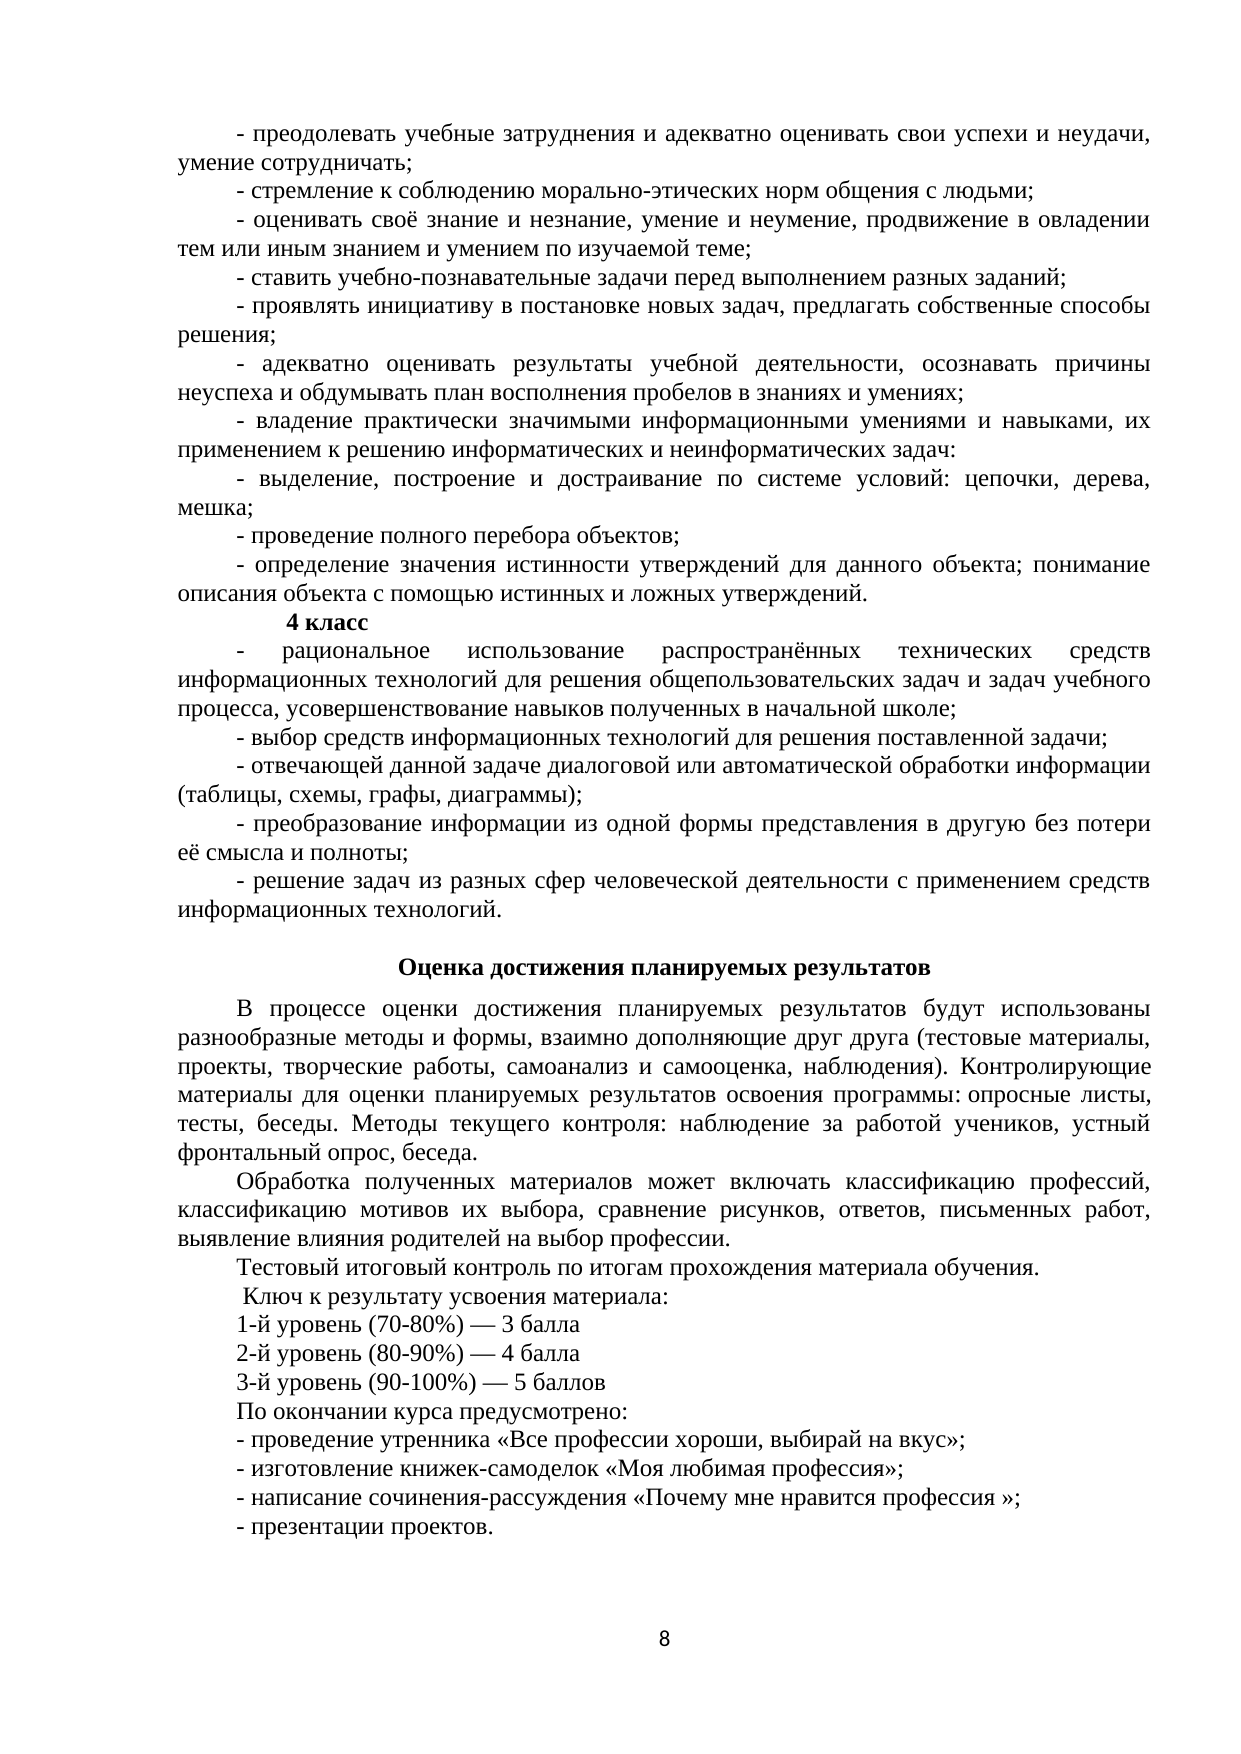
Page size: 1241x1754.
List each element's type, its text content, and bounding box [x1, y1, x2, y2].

list - решение задач из разных сфер человеческой деятельности с применением средств информационных технологий. [177, 866, 1152, 923]
text Оценка достижения планируемых результатов [177, 952, 1152, 981]
text В процессе оценки достижения планируемых результатов будут использованы разнообразные методы и формы, взаимно дополняющие друг друга (тестовые материалы, проекты, творческие работы, самоанализ и самооценка, наблюдения). Контролирующие материалы для оценки планируемых результатов освоения программы: опросные листы, тесты, беседы. Методы текущего контроля: наблюдение за работой учеников, устный фронтальный опрос, беседа. [177, 993, 1152, 1166]
text - владение практически значимыми информационными умениями и навыками, их применением к решению информатических и неинформатических задач: [177, 406, 1152, 463]
text Ключ к результату усвоения материала: [177, 1281, 1152, 1309]
text - рациональное использование распространённых технических средств информационных технологий для решения общепользовательских задач и задач учебного процесса, усовершенствование навыков полученных в начальной школе; [177, 636, 1152, 722]
text - стремление к соблюдению морально-этических норм общения с людьми; [177, 176, 1152, 204]
text - преодолевать учебные затруднения и адекватно оценивать свои успехи и неудачи, умение сотрудничать; [177, 118, 1152, 176]
list - выбор средств информационных технологий для решения поставленной задачи; [177, 722, 1152, 751]
list - ставить учебно-познавательные задачи перед выполнением разных заданий; [177, 262, 1152, 291]
text 3-й уровень (90-100%) — 5 баллов [177, 1367, 1152, 1396]
list - проведение полного перебора объектов; [177, 521, 1152, 549]
text - изготовление книжек-самоделок «Моя любимая профессия»; [177, 1453, 1152, 1482]
text - презентации проектов. [177, 1511, 1152, 1539]
list - проявлять инициативу в постановке новых задач, предлагать собственные способы решения; [177, 291, 1152, 348]
list - оценивать своё знание и незнание, умение и неумение, продвижение в овладении тем или иным знанием и умением по изучаемой теме; [177, 204, 1152, 262]
text Обработка полученных материалов может включать классификацию профессий, классификацию мотивов их выбора, сравнение рисунков, ответов, письменных работ, выявление влияния родителей на выбор профессии. [177, 1166, 1152, 1252]
text - проведение утренника «Все профессии хороши, выбирай на вкус»; [177, 1424, 1152, 1453]
list - отвечающей данной задаче диалоговой или автоматической обработки информации (таблицы, схемы, графы, диаграммы); [177, 751, 1152, 808]
list - определение значения истинности утверждений для данного объекта; понимание описания объекта с помощью истинных и ложных утверждений. [177, 549, 1152, 607]
text 4 класс [177, 607, 1152, 636]
text 1-й уровень (70-80%) — 3 балла [177, 1309, 1152, 1338]
list - адекватно оценивать результаты учебной деятельности, осознавать причины неуспеха и обдумывать план восполнения пробелов в знаниях и умениях; [177, 348, 1152, 406]
text - написание сочинения-рассуждения «Почему мне нравится профессия »; [177, 1482, 1152, 1511]
text По окончании курса предусмотрено: [177, 1396, 1152, 1424]
list - выделение, построение и достраивание по системе условий: цепочки, дерева, мешка; [177, 463, 1152, 521]
list - преобразование информации из одной формы представления в другую без потери её смысла и полноты; [177, 808, 1152, 866]
text Тестовый итоговый контроль по итогам прохождения материала обучения. [177, 1252, 1152, 1281]
text 2-й уровень (80-90%) — 4 балла [177, 1338, 1152, 1367]
